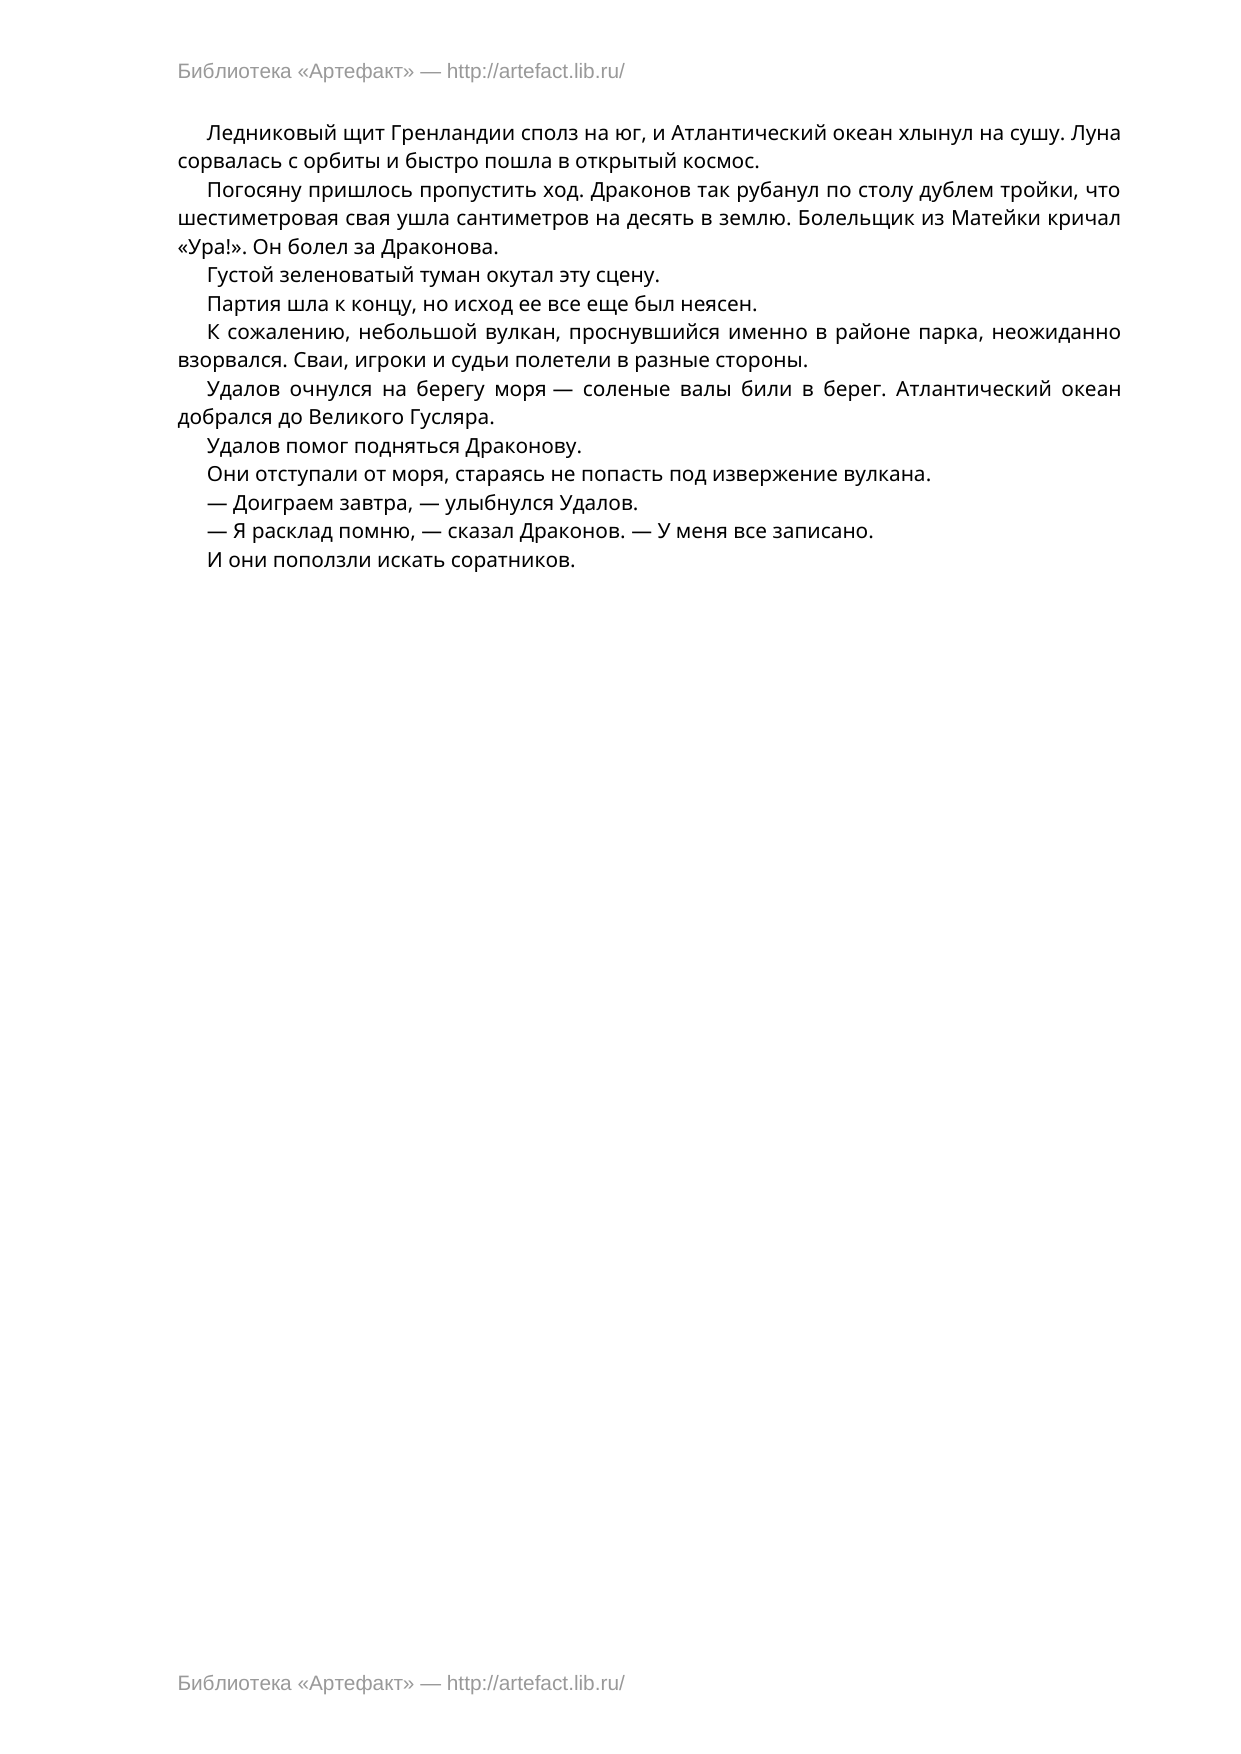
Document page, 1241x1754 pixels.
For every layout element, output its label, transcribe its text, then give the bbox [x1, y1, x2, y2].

text Удалов помог подняться Драконову. [177, 431, 1122, 459]
text Погосяну пришлось пропустить ход. Драконов так рубанул по столу дублем тройки, что шестиметровая свая ушла сантиметров на десять в землю. Болельщик из Матейки кричал «Ура!». Он болел за Драконова. [177, 175, 1122, 260]
text Удалов очнулся на берегу моря — соленые валы били в берег. Атлантический океан добрался до Великого Гусляра. [177, 374, 1122, 431]
text — Я расклад помню, — сказал Драконов. — У меня все записано. [177, 516, 1122, 545]
text Густой зеленоватый туман окутал эту сцену. [177, 260, 1122, 289]
text Они отступали от моря, стараясь не попасть под извержение вулкана. [177, 459, 1122, 488]
text Партия шла к концу, но исход ее все еще был неясен. [177, 289, 1122, 317]
text — Доиграем завтра, — улыбнулся Удалов. [177, 488, 1122, 516]
text К сожалению, небольшой вулкан, проснувшийся именно в районе парка, неожиданно взорвался. Сваи, игроки и судьи полетели в разные стороны. [177, 317, 1122, 374]
text И они поползли искать соратников. [177, 545, 1122, 573]
text Ледниковый щит Гренландии сполз на юг, и Атлантический океан хлынул на сушу. Луна сорвалась с орбиты и быстро пошла в открытый космос. [177, 118, 1122, 175]
